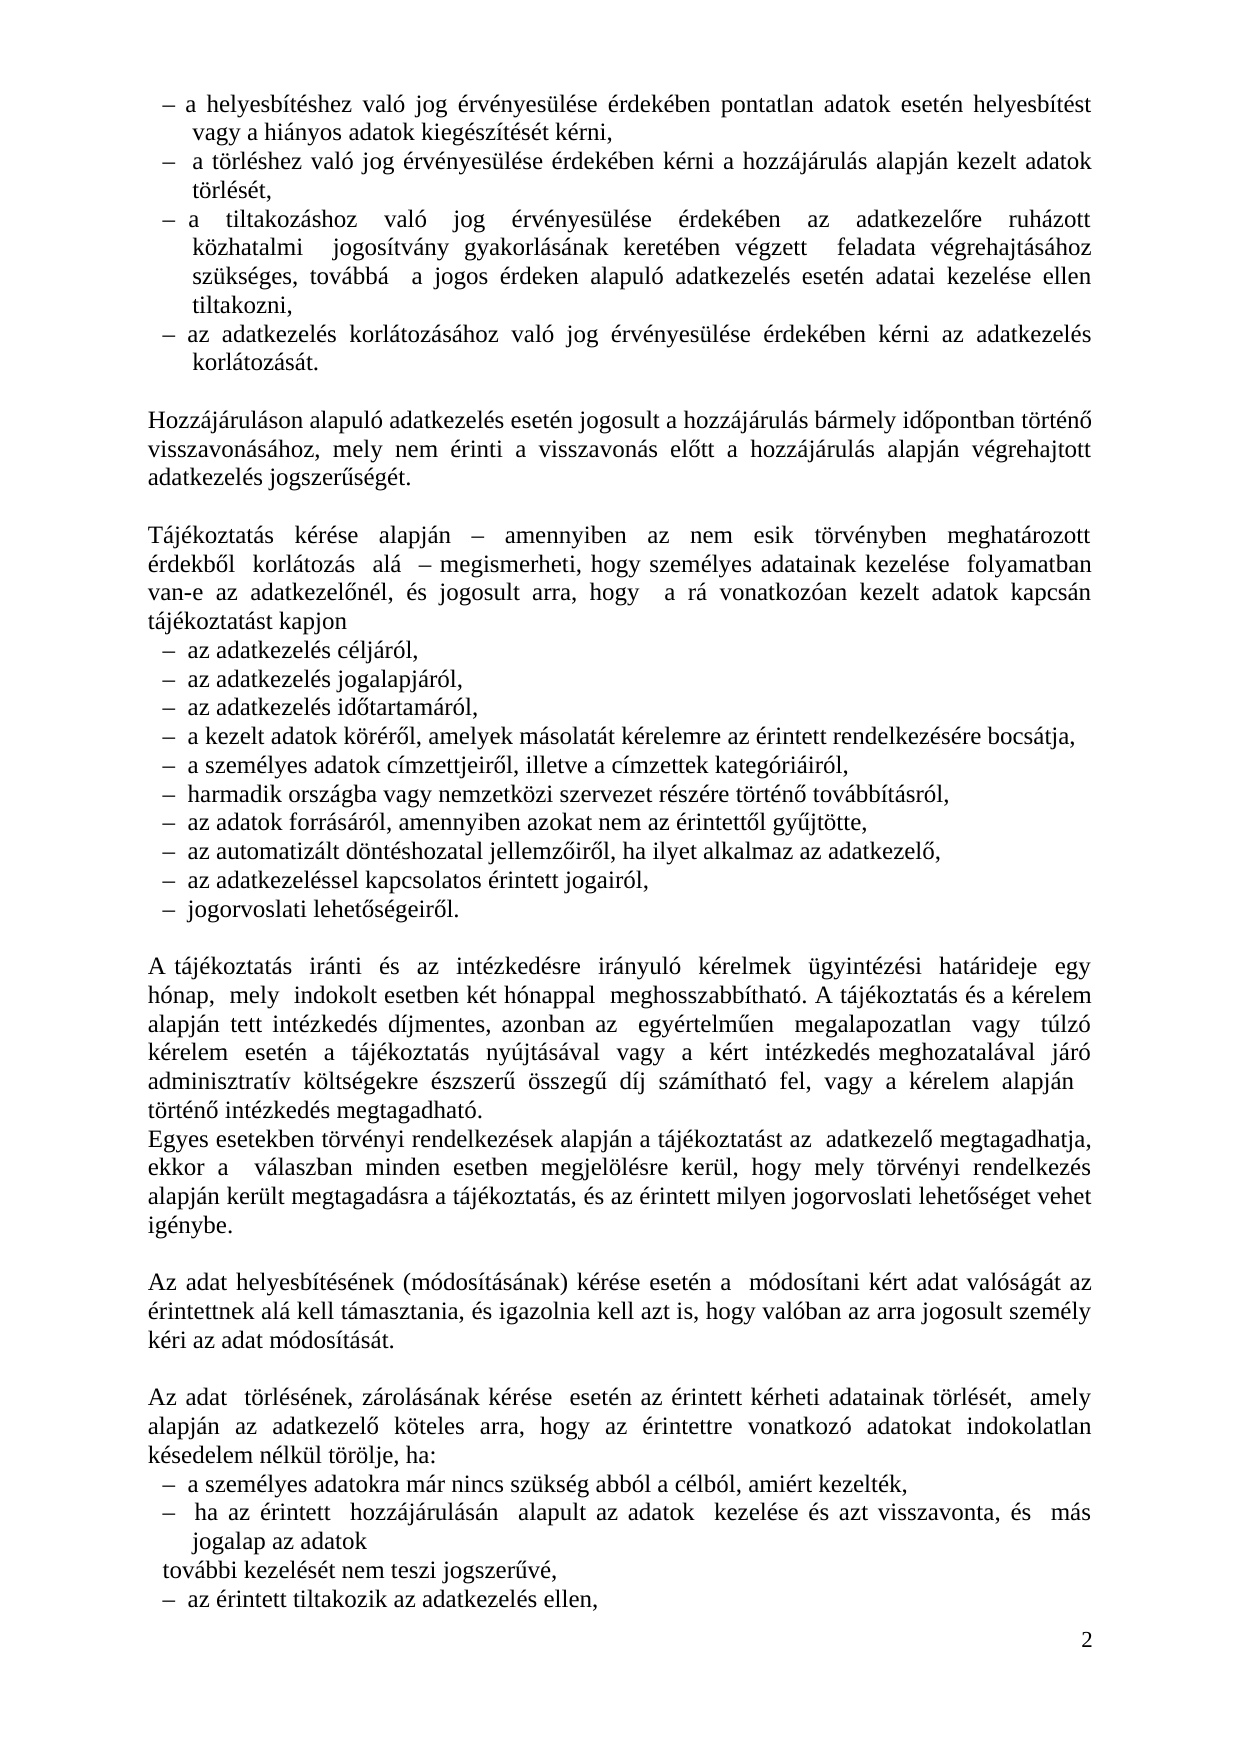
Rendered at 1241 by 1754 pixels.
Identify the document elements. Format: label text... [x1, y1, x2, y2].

text Tájékoztatás kérése alapján – amennyiben az nem esik törvényben meghatározott érdekből korlátozás alá – megismerheti, hogy személyes adatainak kezelése folyamatban van-e az adatkezelőnél, és jogosult arra, hogy a rá vonatkozóan kezelt adatok kapcsán tájékoztatást kapjon [148, 520, 1092, 635]
text A tájékoztatás iránti és az intézkedésre irányuló kérelmek ügyintézési határideje egy hónap, mely indokolt esetben két hónappal meghosszabbítható. A tájékoztatás és a kérelem alapján tett intézkedés díjmentes, azonban az egyértelműen megalapozatlan vagy túlzó kérelem esetén a tájékoztatás nyújtásával vagy a kért intézkedés meghozatalával járó adminisztratív költségekre észszerű összegű díj számítható fel, vagy a kérelem alapján [148, 951, 1092, 1095]
text – a kezelt adatok köréről, amelyek másolatát kérelemre az érintett rendelkezésére bocsátja, [162, 721, 1092, 750]
text – a tiltakozáshoz való jog érvényesülése érdekében az adatkezelőre ruházott közhatalmi jogosítvány gyakorlásának keretében végzett feladata végrehajtásához szükséges, továbbá a jogos érdeken alapuló adatkezelés esetén adatai kezelése ellen tiltakozni, [162, 204, 1092, 319]
text – az adatkezelés jogalapjáról, [162, 664, 1092, 692]
text történő intézkedés megtagadható. [148, 1095, 1092, 1124]
text további kezelését nem teszi jogszerűvé, [162, 1555, 1092, 1584]
text Az adat törlésének, zárolásának kérése esetén az érintett kérheti adatainak törlését, amely alapján az adatkezelő köteles arra, hogy az érintettre vonatkozó adatokat indokolatlan késedelem nélkül törölje, ha: [148, 1382, 1092, 1469]
text – a törléshez való jog érvényesülése érdekében kérni a hozzájárulás alapján kezelt adatok törlését, [162, 146, 1092, 204]
text – az adatkezelés időtartamáról, [162, 692, 1092, 721]
text – a helyesbítéshez való jog érvényesülése érdekében pontatlan adatok esetén helyesbítést vagy a hiányos adatok kiegészítését kérni, [162, 89, 1092, 146]
text – az adatkezelés céljáról, [162, 635, 1092, 664]
text – a személyes adatokra már nincs szükség abból a célból, amiért kezelték, [162, 1469, 1092, 1497]
text – az adatok forrásáról, amennyiben azokat nem az érintettől gyűjtötte, [162, 807, 1092, 836]
text – az érintett tiltakozik az adatkezelés ellen, [162, 1584, 1092, 1612]
text Egyes esetekben törvényi rendelkezések alapján a tájékoztatást az adatkezelő megtagadhatja, ekkor a válaszban minden esetben megjelölésre kerül, hogy mely törvényi rendelkezés alapján került megtagadásra a tájékoztatás, és az érintett milyen jogorvoslati lehetőséget vehet igénybe. [148, 1124, 1092, 1239]
text – a személyes adatok címzettjeiről, illetve a címzettek kategóriáiról, [162, 750, 1092, 779]
text – ha az érintett hozzájárulásán alapult az adatok kezelése és azt visszavonta, és más jogalap az adatok [162, 1497, 1092, 1555]
text – az automatizált döntéshozatal jellemzőiről, ha ilyet alkalmaz az adatkezelő, [162, 836, 1092, 865]
text Hozzájáruláson alapuló adatkezelés esetén jogosult a hozzájárulás bármely időpontban történő visszavonásához, mely nem érinti a visszavonás előtt a hozzájárulás alapján végrehajtott adatkezelés jogszerűségét. [148, 405, 1092, 491]
text – az adatkezelés korlátozásához való jog érvényesülése érdekében kérni az adatkezelés korlátozását. [162, 319, 1092, 376]
text – az adatkezeléssel kapcsolatos érintett jogairól, [162, 865, 1092, 894]
text Az adat helyesbítésének (módosításának) kérése esetén a módosítani kért adat valóságát az érintettnek alá kell támasztania, és igazolnia kell azt is, hogy valóban az arra jogosult személy kéri az adat módosítását. [148, 1267, 1092, 1354]
text – harmadik országba vagy nemzetközi szervezet részére történő továbbításról, [162, 779, 1092, 807]
text – jogorvoslati lehetőségeiről. [162, 894, 1092, 922]
